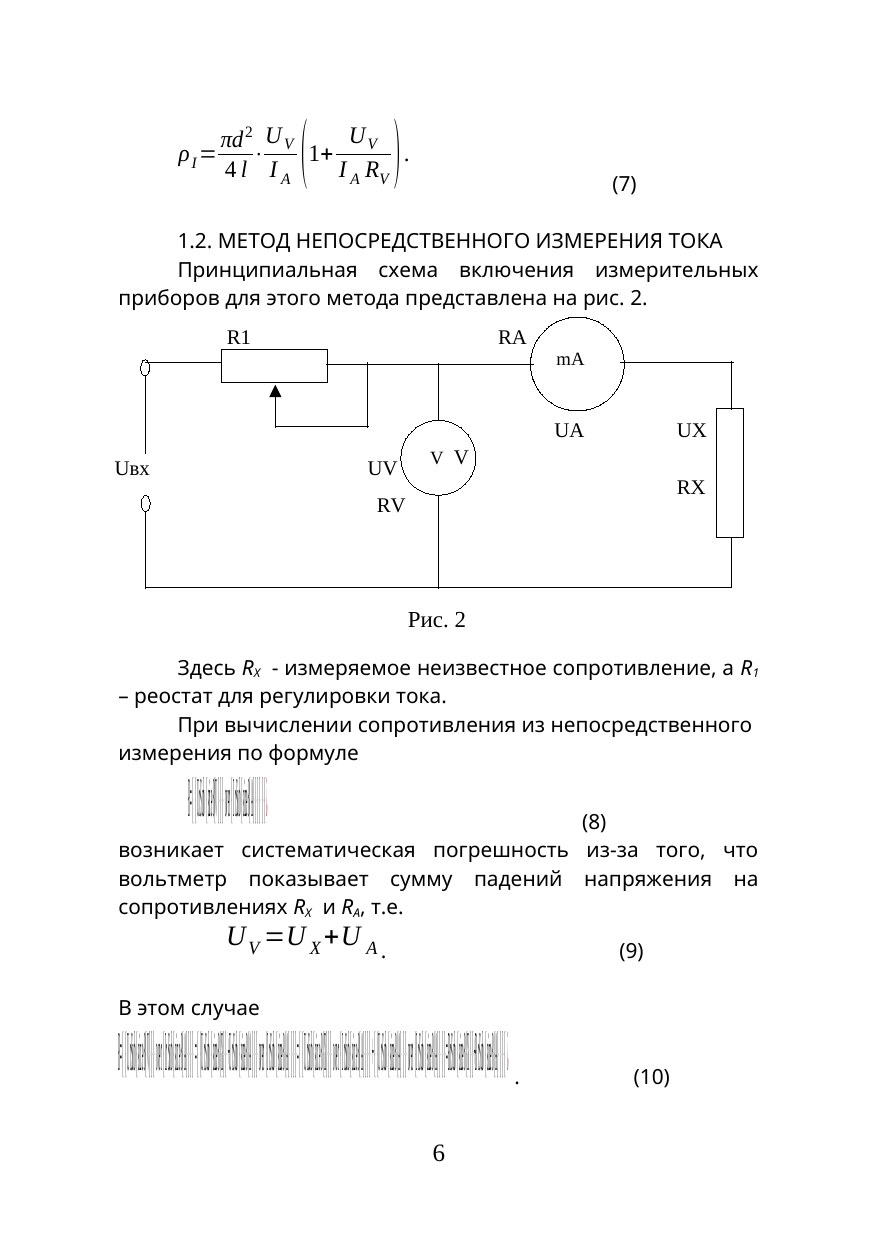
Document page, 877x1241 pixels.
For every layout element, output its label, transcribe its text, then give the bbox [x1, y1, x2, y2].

text При вычислении сопротивления из непосредственного измерения по формуле [118, 710, 759, 767]
text В этом случае [118, 993, 759, 1022]
text . (9) [118, 921, 759, 964]
text возникает систематическая погрешность из-за того, что вольтметр показывает сумму падений напряжения на сопротивлениях RX и RA, т.е. [118, 835, 759, 921]
text 1.2. МЕТОД НЕПОСРЕДСТВЕННОГО ИЗМЕРЕНИЯ ТОКА [118, 226, 759, 255]
text . (10) [118, 1022, 759, 1090]
text (8) [118, 767, 759, 835]
text Принципиальная схема включения измерительных приборов для этого метода представлена на рис. 2. [118, 255, 759, 312]
text Здесь RX - измеряемое неизвестное сопротивление, а R1 – реостат для регулировки тока. [118, 653, 759, 710]
text (7) [118, 118, 759, 198]
